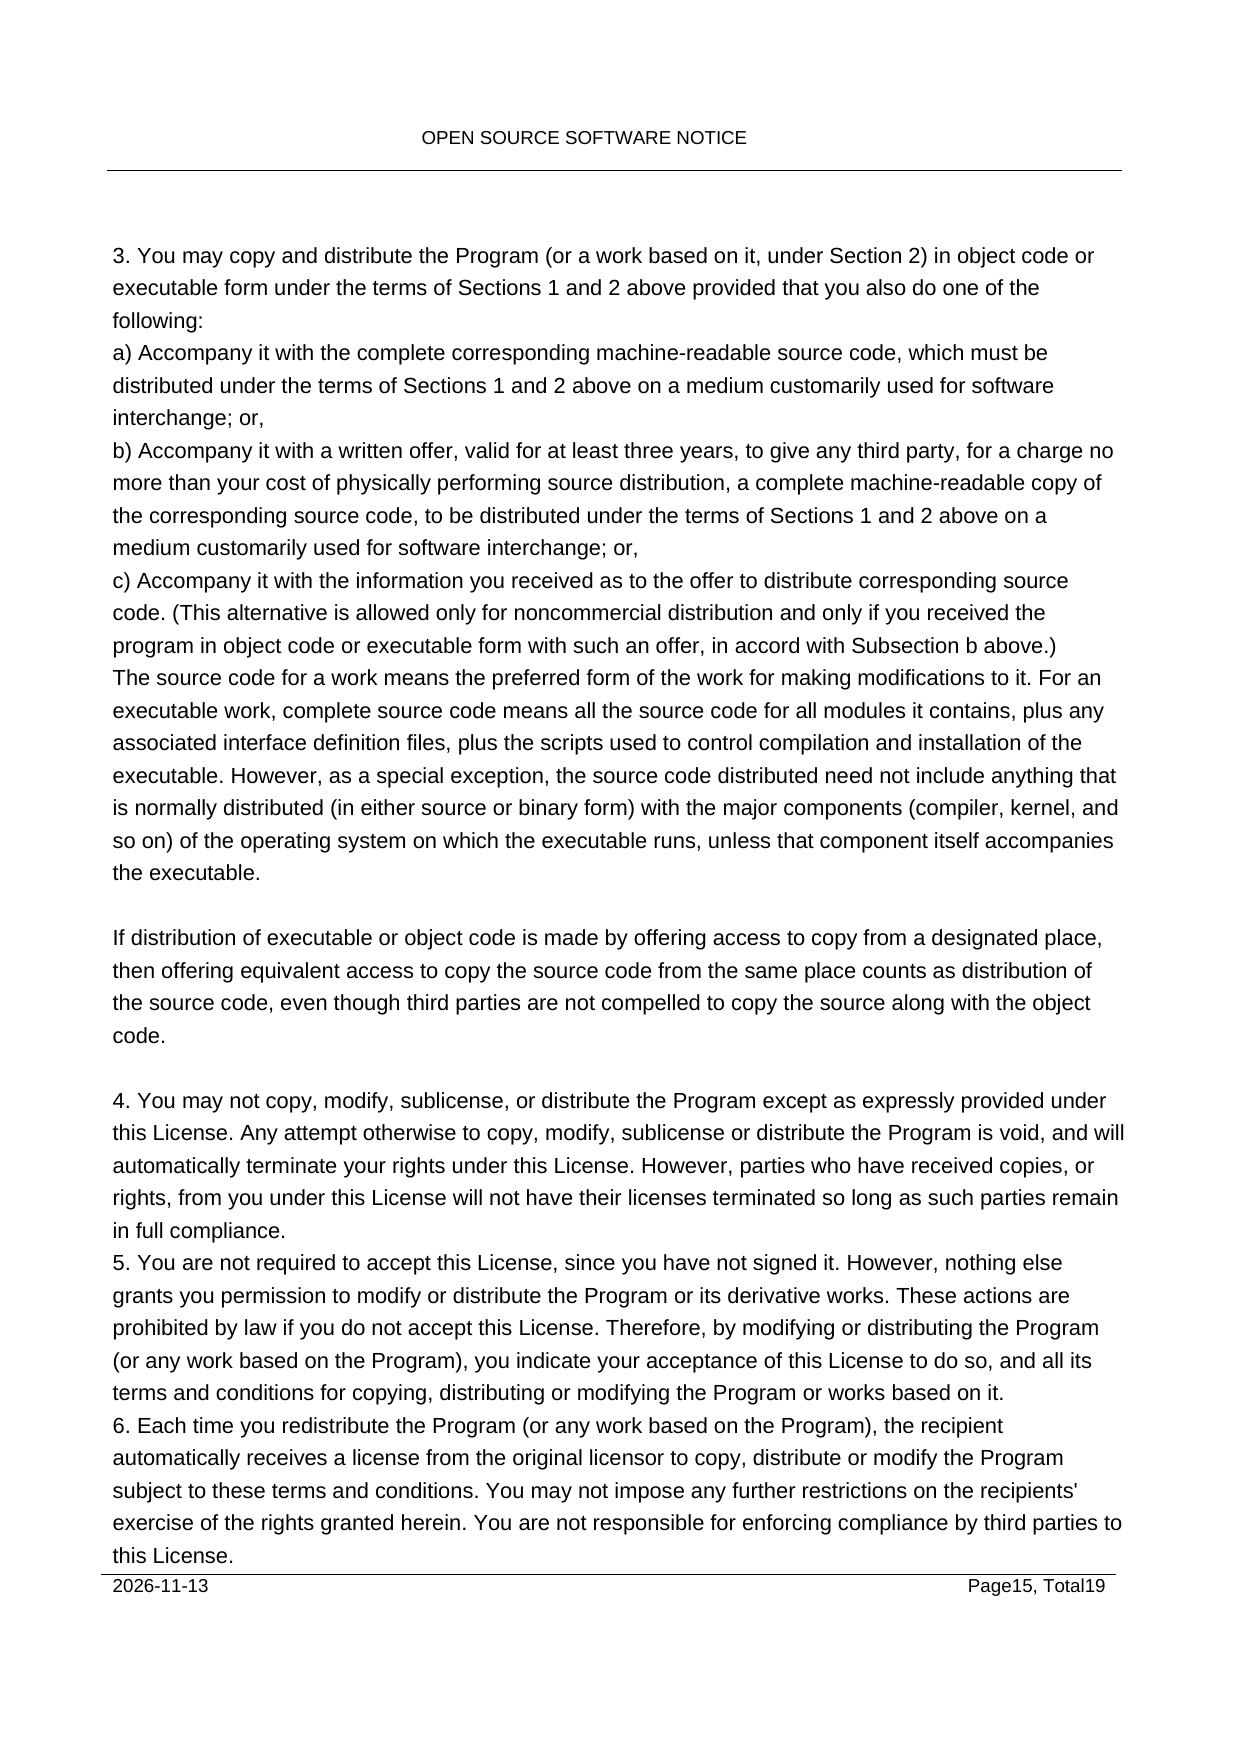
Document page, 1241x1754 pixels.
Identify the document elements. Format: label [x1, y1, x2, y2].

text [112, 206, 1128, 1571]
